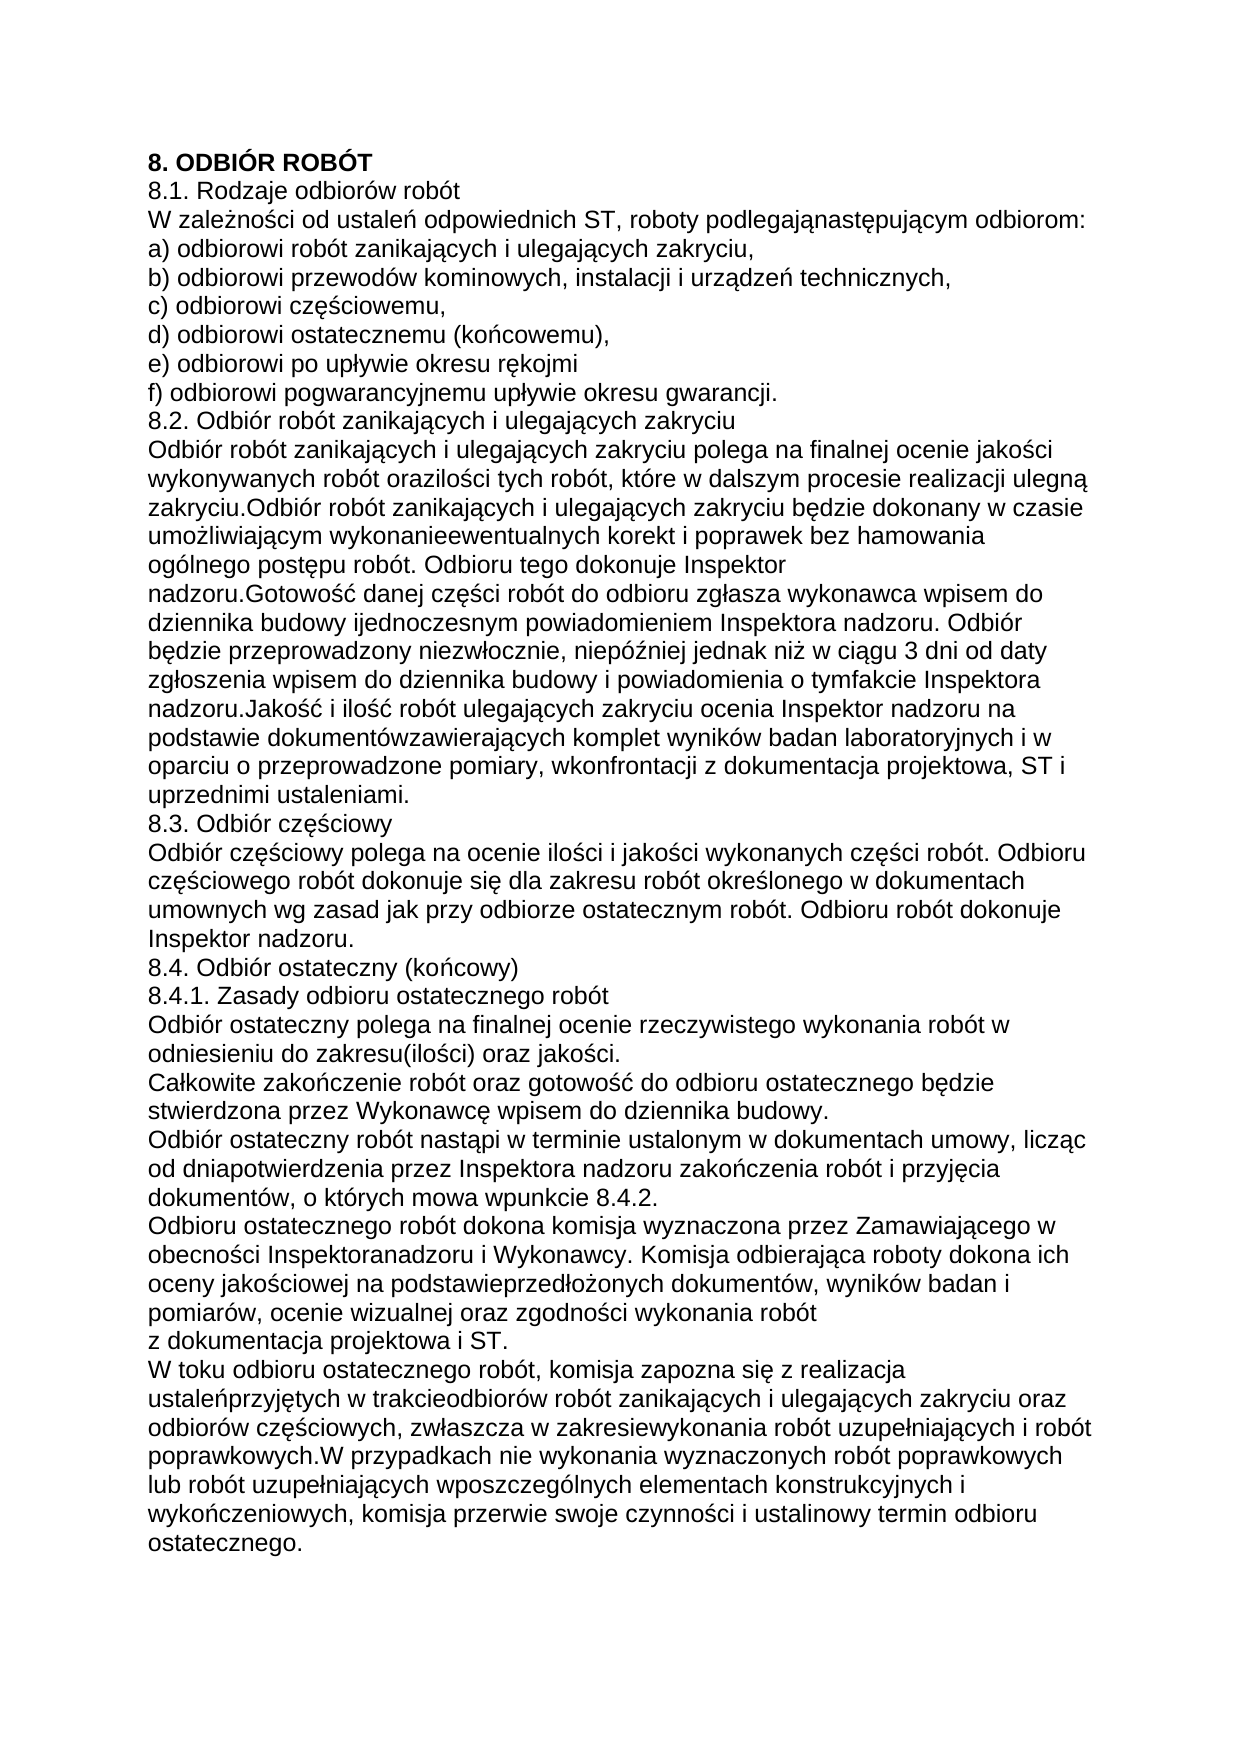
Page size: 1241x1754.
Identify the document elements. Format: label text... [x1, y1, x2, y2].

text Odbiór robót zanikających i ulegających zakryciu polega na finalnej ocenie jakości wykonywanych robót orazilości tych robót, które w dalszym procesie realizacji ulegną zakryciu.Odbiór robót zanikających i ulegających zakryciu będzie dokonany w czasie umożliwiającym wykonanieewentualnych korekt i poprawek bez hamowania ogólnego postępu robót. Odbioru tego dokonuje Inspektor [148, 435, 1093, 579]
text Całkowite zakończenie robót oraz gotowość do odbioru ostatecznego będzie stwierdzona przez Wykonawcę wpisem do dziennika budowy. [148, 1068, 1093, 1125]
text W toku odbioru ostatecznego robót, komisja zapozna się z realizacja ustaleńprzyjętych w trakcieodbiorów robót zanikających i ulegających zakryciu oraz odbiorów częściowych, zwłaszcza w zakresiewykonania robót uzupełniających i robót poprawkowych.W przypadkach nie wykonania wyznaczonych robót poprawkowych lub robót uzupełniających wposzczególnych elementach konstrukcyjnych i wykończeniowych, komisja przerwie swoje czynności i ustalinowy termin odbioru ostatecznego. [148, 1355, 1093, 1556]
text 8.3. Odbiór częściowy [148, 809, 1093, 838]
text 8.1. Rodzaje odbiorów robót [148, 176, 1093, 205]
text 8.4.1. Zasady odbioru ostatecznego robót [148, 981, 1093, 1010]
text e) odbiorowi po upływie okresu rękojmi [148, 349, 1093, 378]
text a) odbiorowi robót zanikających i ulegających zakryciu, [148, 234, 1093, 263]
text 8. ODBIÓR ROBÓT [148, 148, 1093, 176]
text c) odbiorowi częściowemu, [148, 291, 1093, 320]
text Odbiór ostateczny polega na finalnej ocenie rzeczywistego wykonania robót w odniesieniu do zakresu(ilości) oraz jakości. [148, 1010, 1093, 1068]
text Odbiór ostateczny robót nastąpi w terminie ustalonym w dokumentach umowy, licząc od dniapotwierdzenia przez Inspektora nadzoru zakończenia robót i przyjęcia dokumentów, o których mowa wpunkcie 8.4.2. [148, 1125, 1093, 1211]
text d) odbiorowi ostatecznemu (końcowemu), [148, 320, 1093, 349]
text 8.2. Odbiór robót zanikających i ulegających zakryciu [148, 406, 1093, 435]
text z dokumentacja projektowa i ST. [148, 1326, 1093, 1355]
text 8.4. Odbiór ostateczny (końcowy) [148, 953, 1093, 981]
text Odbiór częściowy polega na ocenie ilości i jakości wykonanych części robót. Odbioru częściowego robót dokonuje się dla zakresu robót określonego w dokumentach umownych wg zasad jak przy odbiorze ostatecznym robót. Odbioru robót dokonuje Inspektor nadzoru. [148, 838, 1093, 953]
text Odbioru ostatecznego robót dokona komisja wyznaczona przez Zamawiającego w obecności Inspektoranadzoru i Wykonawcy. Komisja odbierająca roboty dokona ich oceny jakościowej na podstawieprzedłożonych dokumentów, wyników badan i pomiarów, ocenie wizualnej oraz zgodności wykonania robót [148, 1211, 1093, 1326]
text f) odbiorowi pogwarancyjnemu upływie okresu gwarancji. [148, 378, 1093, 406]
text W zależności od ustaleń odpowiednich ST, roboty podlegająnastępującym odbiorom: [148, 205, 1093, 234]
text b) odbiorowi przewodów kominowych, instalacji i urządzeń technicznych, [148, 263, 1093, 291]
text nadzoru.Gotowość danej części robót do odbioru zgłasza wykonawca wpisem do dziennika budowy ijednoczesnym powiadomieniem Inspektora nadzoru. Odbiór będzie przeprowadzony niezwłocznie, niepóźniej jednak niż w ciągu 3 dni od daty zgłoszenia wpisem do dziennika budowy i powiadomienia o tymfakcie Inspektora nadzoru.Jakość i ilość robót ulegających zakryciu ocenia Inspektor nadzoru na podstawie dokumentówzawierających komplet wyników badan laboratoryjnych i w oparciu o przeprowadzone pomiary, wkonfrontacji z dokumentacja projektowa, ST i uprzednimi ustaleniami. [148, 579, 1093, 809]
